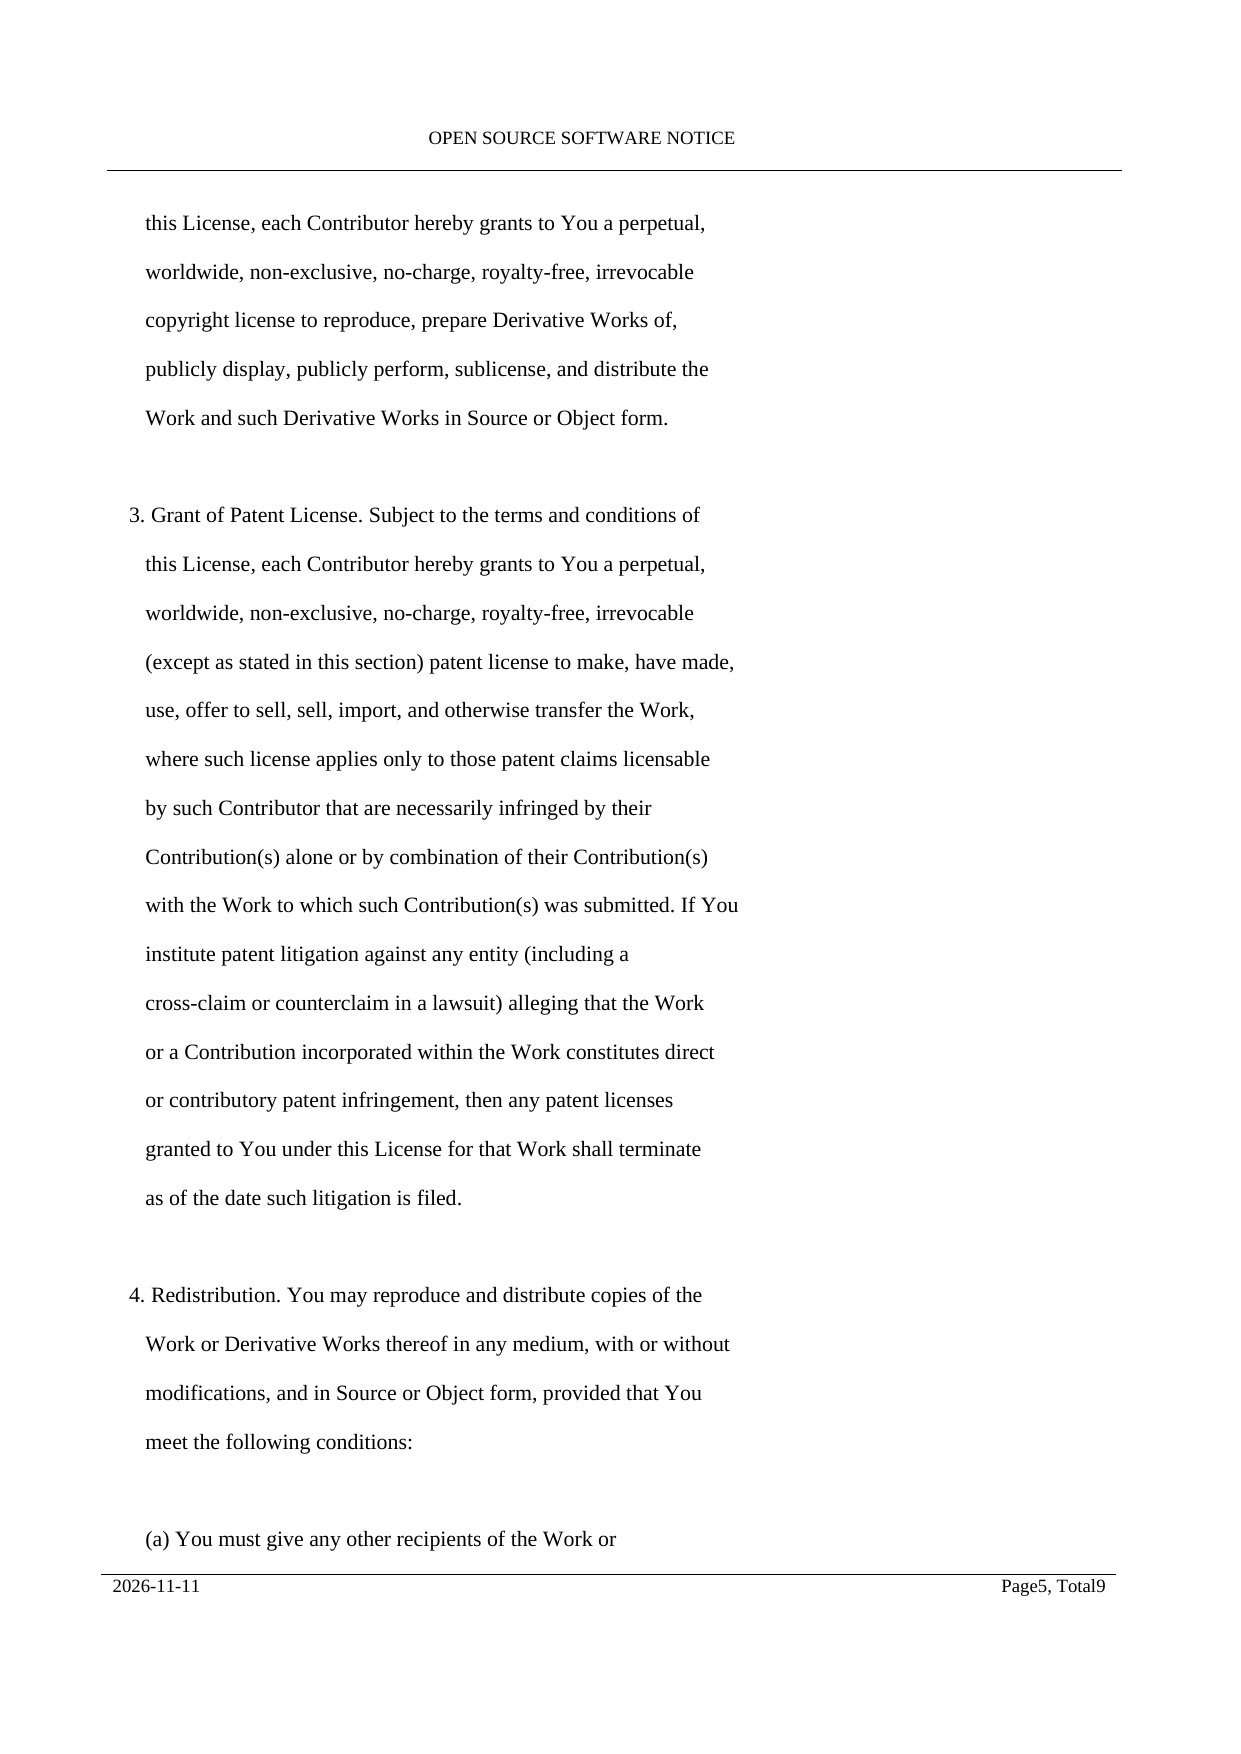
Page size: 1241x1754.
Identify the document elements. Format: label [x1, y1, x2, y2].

text [112, 206, 1128, 1555]
